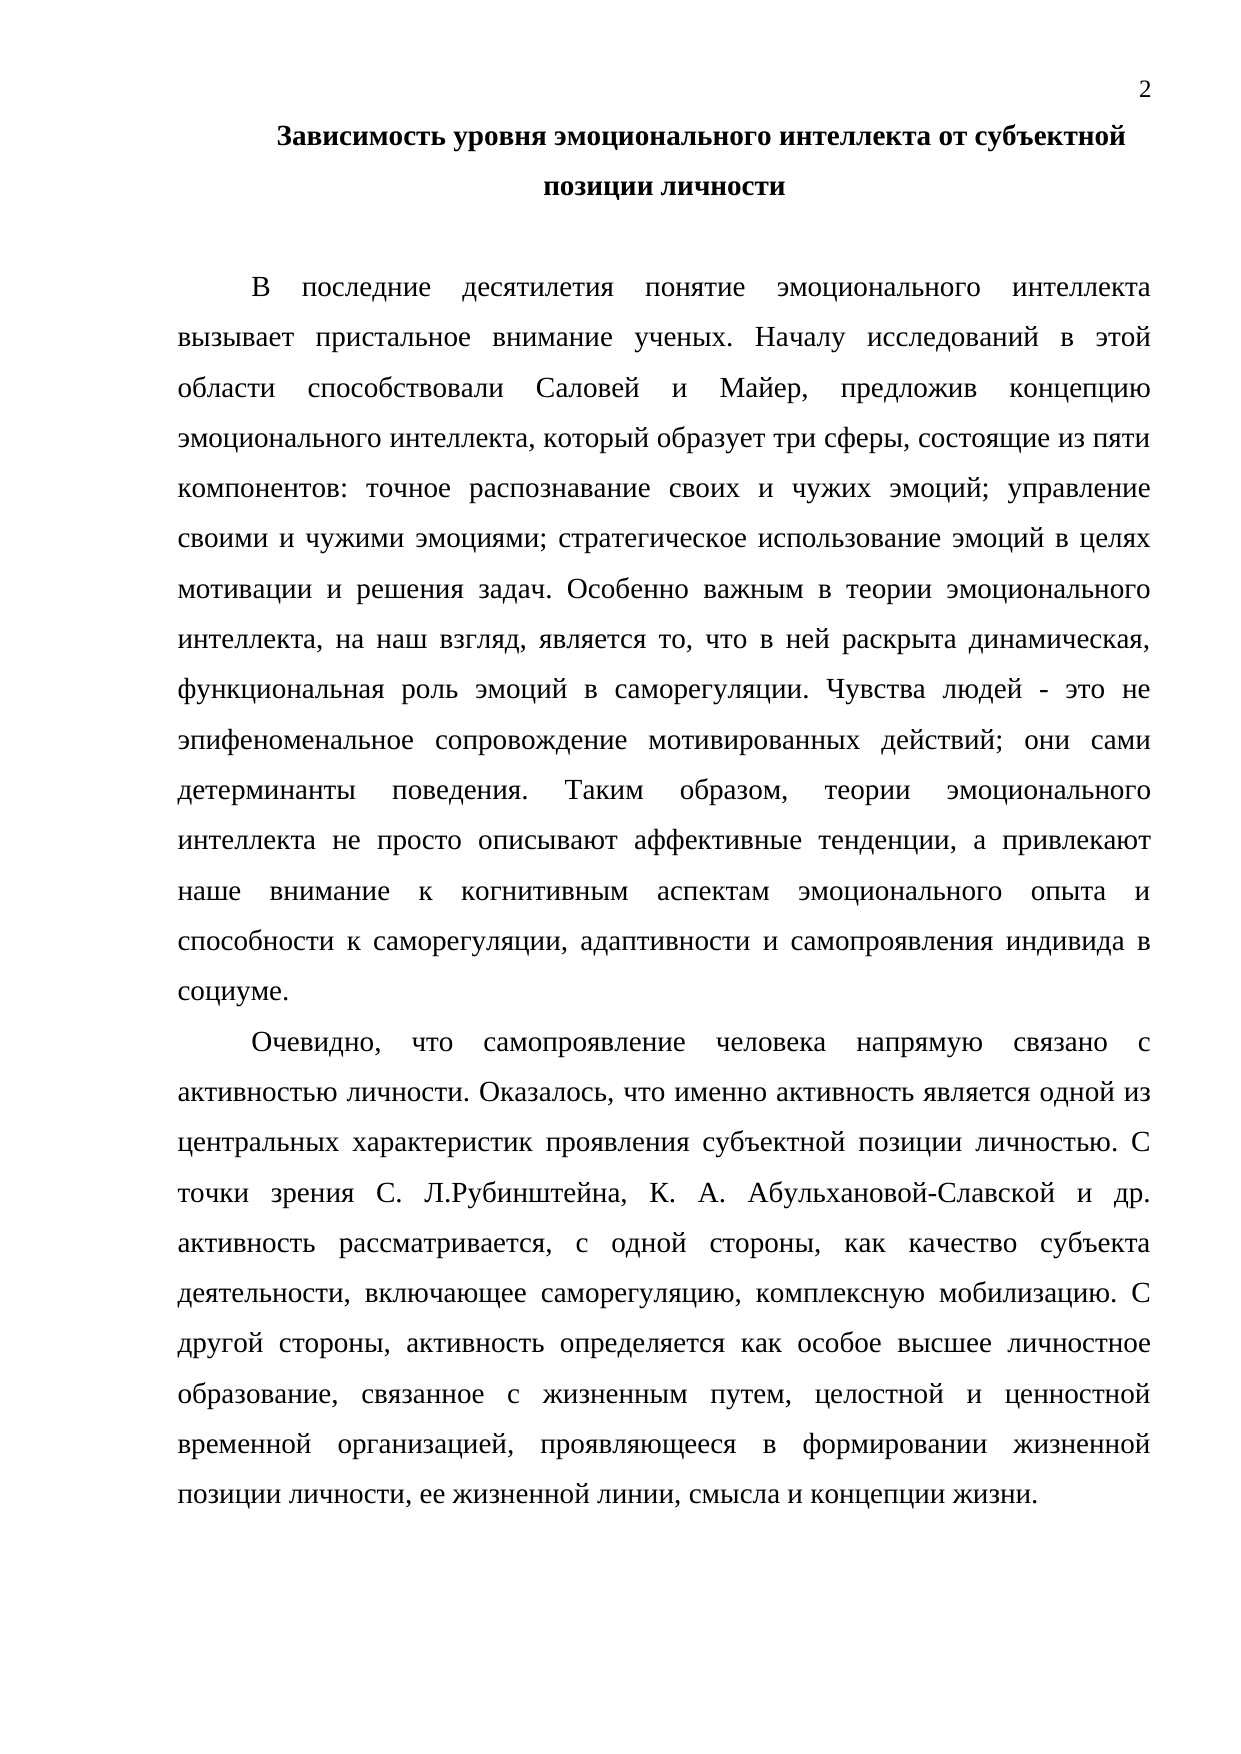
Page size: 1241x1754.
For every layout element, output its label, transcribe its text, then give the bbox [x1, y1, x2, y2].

text Очевидно, что самопроявление человека напрямую связано с активностью личности. Оказалось, что именно активность является одной из центральных характеристик проявления субъектной позиции личностью. С точки зрения С. Л.Рубинштейна, К. А. Абульхановой-Славской и др. активность рассматривается, с одной стороны, как качество субъекта деятельности, включающее саморегуляцию, комплексную мобилизацию. С другой стороны, активность определяется как особое высшее личностное образование, связанное с жизненным путем, целостной и ценностной временной организацией, проявляющееся в формировании жизненной позиции личности, ее жизненной линии, смысла и концепции жизни. [177, 1024, 1152, 1510]
text В последние десятилетия понятие эмоционального интеллекта вызывает пристальное внимание ученых. Началу исследований в этой области способствовали Саловей и Майер, предложив концепцию эмоционального интеллекта, который образует три сферы, состоящие из пяти компонентов: точное распознавание своих и чужих эмоций; управление своими и чужими эмоциями; стратегическое использование эмоций в целях мотивации и решения задач. Особенно важным в теории эмоционального интеллекта, на наш взгляд, является то, что в ней раскрыта динамическая, функциональная роль эмоций в саморегуляции. Чувства людей - это не эпифеноменальное сопровождение мотивированных действий; они сами детерминанты поведения. Таким образом, теории эмоционального интеллекта не просто описывают аффективные тенденции, а привлекают наше внимание к когнитивным аспектам эмоционального опыта и способности к саморегуляции, адаптивности и самопроявления индивида в социуме. [177, 269, 1152, 1007]
text Зависимость уровня эмоционального интеллекта от субъектной позиции личности [177, 118, 1152, 202]
